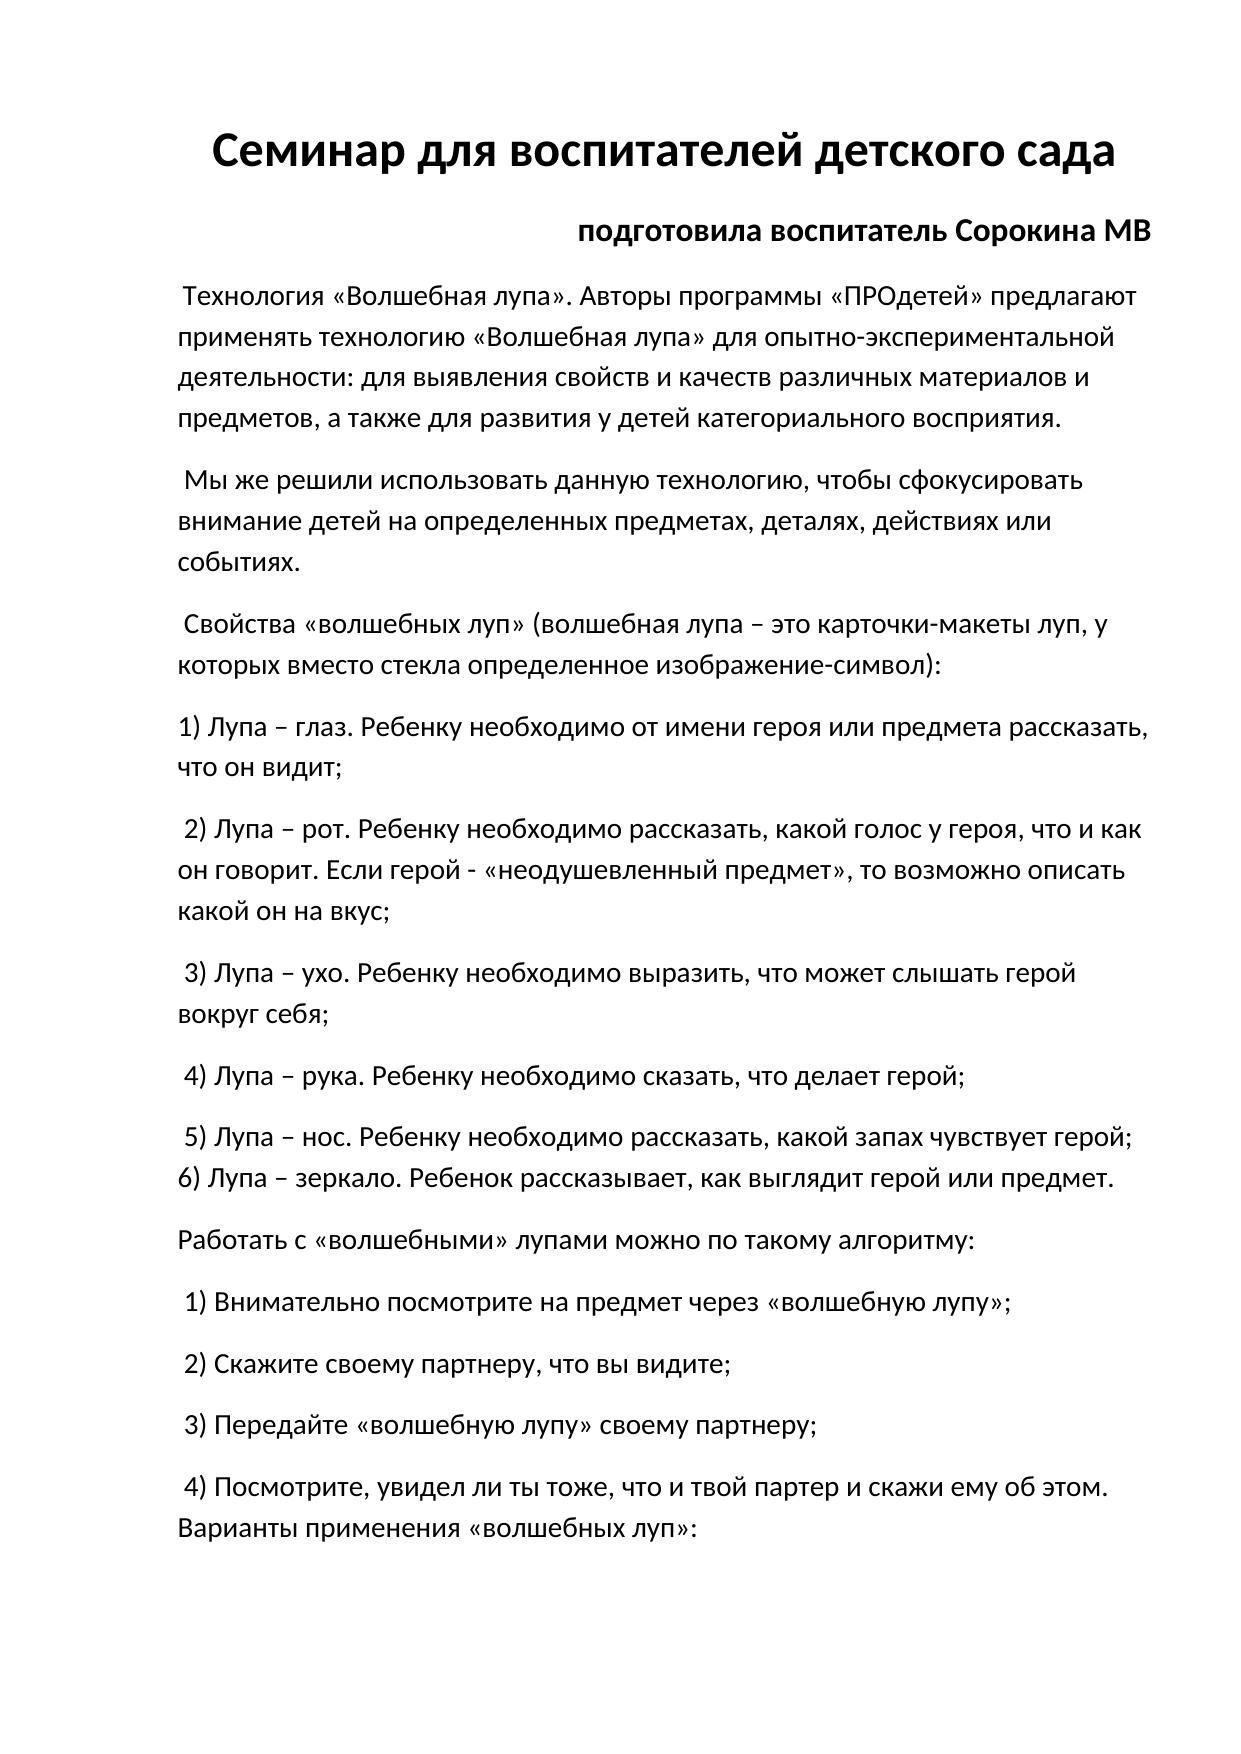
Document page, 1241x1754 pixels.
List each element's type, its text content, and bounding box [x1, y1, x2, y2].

text 5) Лупа – нос. Ребенку необходимо рассказать, какой запах чувствует герой; 6) Лупа – зеркало. Ребенок рассказывает, как выглядит герой или предмет. [177, 1118, 1152, 1195]
text 3) Передайте «волшебную лупу» своему партнеру; [177, 1406, 1152, 1442]
text Свойства «волшебных луп» (волшебная лупа – это карточки-макеты луп, у которых вместо стекла определенное изображение-символ): [177, 605, 1152, 681]
text 3) Лупа – ухо. Ребенку необходимо выразить, что может слышать герой вокруг себя; [177, 954, 1152, 1031]
text 4) Лупа – рука. Ребенку необходимо сказать, что делает герой; [177, 1057, 1152, 1092]
text 2) Лупа – рот. Ребенку необходимо рассказать, какой голос у героя, что и как он говорит. Если герой - «неодушевленный предмет», то возможно описать какой он на вкус; [177, 810, 1152, 928]
text 2) Скажите своему партнеру, что вы видите; [177, 1345, 1152, 1380]
text 4) Посмотрите, увидел ли ты тоже, что и твой партер и скажи ему об этом. Варианты применения «волшебных луп»: [177, 1468, 1152, 1545]
text Технология «Волшебная лупа». Авторы программы «ПРОдетей» предлагают применять технологию «Волшебная лупа» для опытно-экспериментальной деятельности: для выявления свойств и качеств различных материалов и предметов, а также для развития у детей категориального восприятия. [177, 277, 1152, 435]
text подготовила воспитатель Сорокина МВ [177, 209, 1152, 250]
text Мы же решили использовать данную технологию, чтобы сфокусировать внимание детей на определенных предметах, деталях, действиях или событиях. [177, 461, 1152, 579]
text 1) Лупа – глаз. Ребенку необходимо от имени героя или предмета рассказать, что он видит; [177, 708, 1152, 784]
text 1) Внимательно посмотрите на предмет через «волшебную лупу»; [177, 1283, 1152, 1318]
text Семинар для воспитателей детского сада [177, 118, 1152, 179]
text Работать с «волшебными» лупами можно по такому алгоритму: [177, 1221, 1152, 1257]
